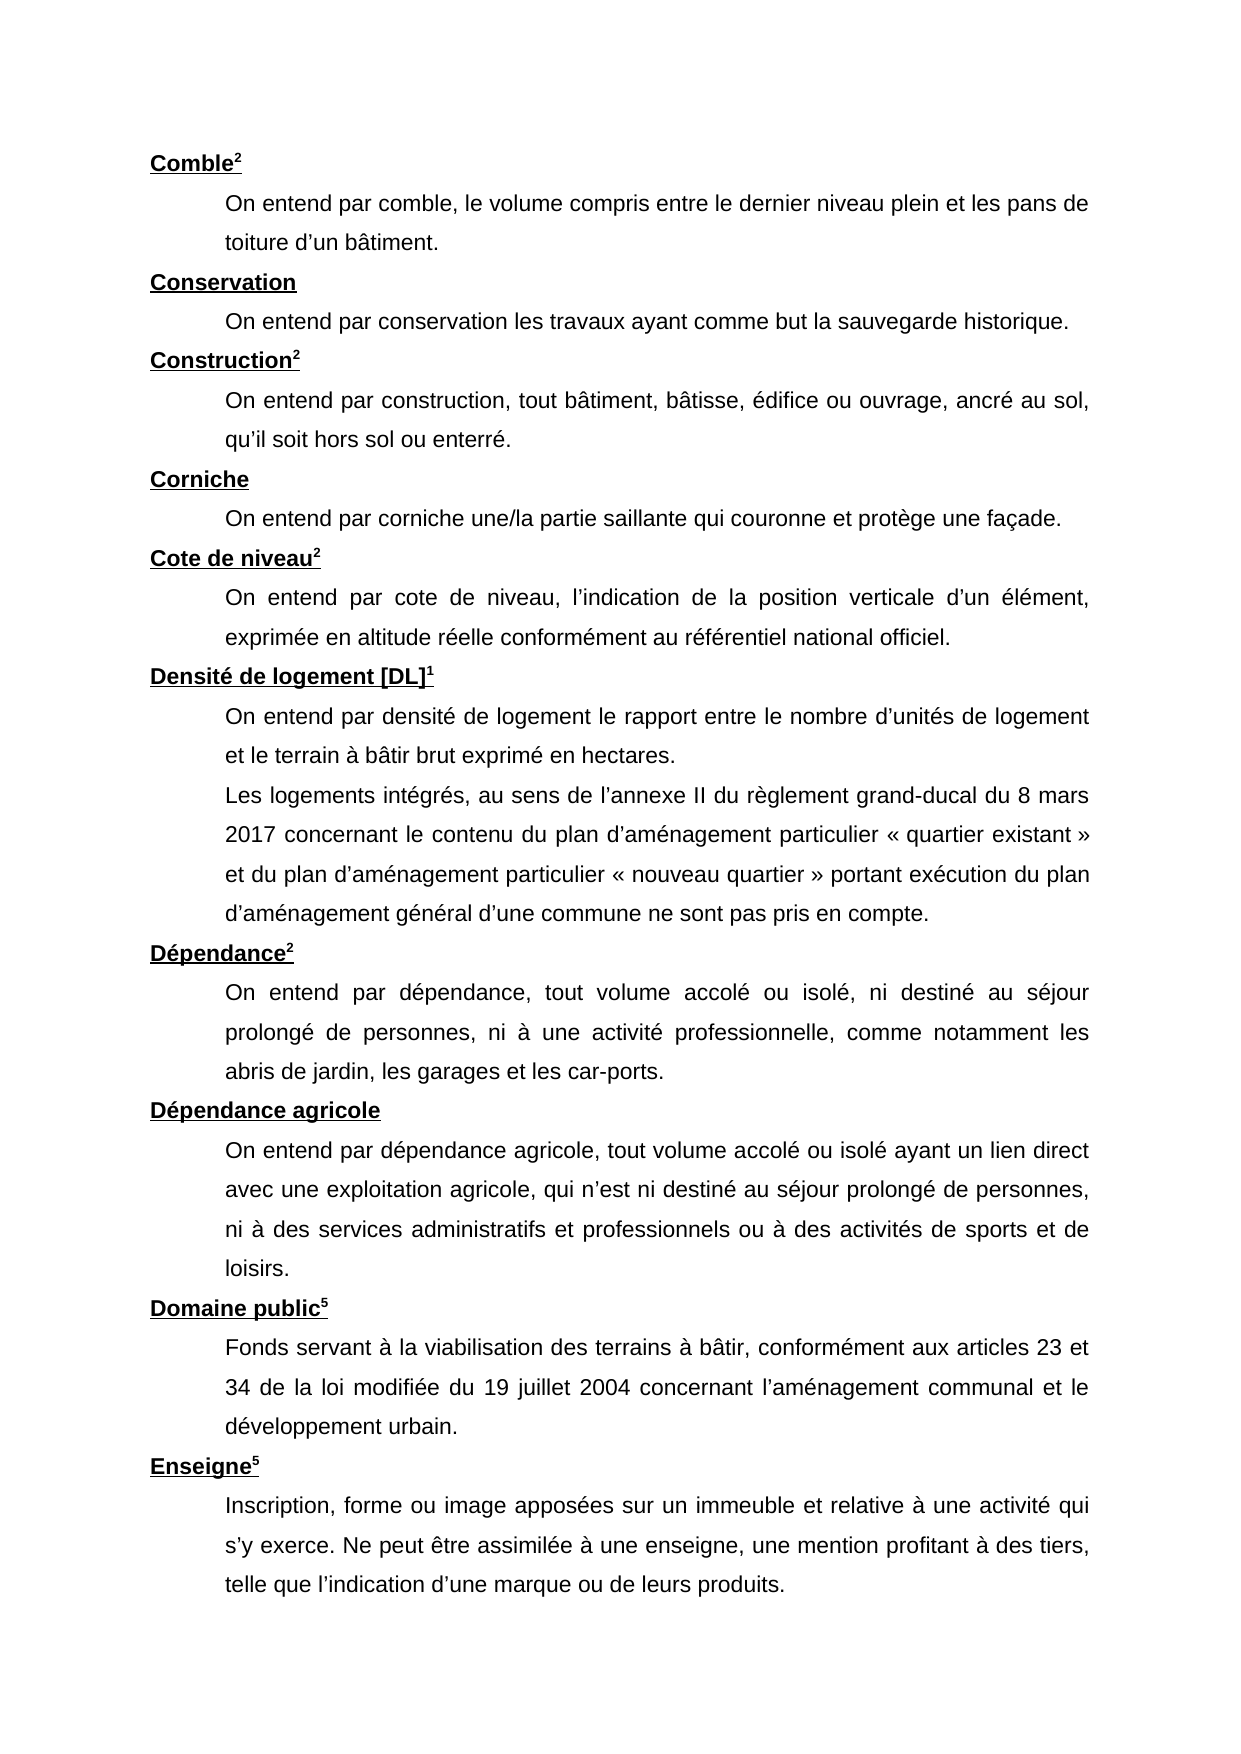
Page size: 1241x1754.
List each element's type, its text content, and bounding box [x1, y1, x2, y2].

text On entend par comble, le volume compris entre le dernier niveau plein et les pans de toiture d’un bâtiment. [225, 189, 1090, 255]
text On entend par conservation les travaux ayant comme but la sauvegarde historique. [225, 308, 1090, 334]
text On entend par construction, tout bâtiment, bâtisse, édifice ou ouvrage, ancré au sol, qu’il soit hors sol ou enterré. [225, 387, 1090, 453]
text Les logements intégrés, au sens de l’annexe II du règlement grand-ducal du 8 mars 2017 concernant le contenu du plan d’aménagement particulier « quartier existant » et du plan d’aménagement particulier « nouveau quartier » portant exécution du plan d’aménagement général d’une commune ne sont pas pris en compte. [225, 782, 1090, 926]
text Conservation [150, 268, 1090, 295]
text On entend par dépendance agricole, tout volume accolé ou isolé ayant un lien direct avec une exploitation agricole, qui n’est ni destiné au séjour prolongé de personnes, ni à des services administratifs et professionnels ou à des activités de sports et de loisirs. [225, 1137, 1090, 1282]
text Cote de niveau2 [150, 545, 1090, 571]
text Fonds servant à la viabilisation des terrains à bâtir, conformément aux articles 23 et 34 de la loi modifiée du 19 juillet 2004 concernant l’aménagement communal et le développement urbain. [225, 1334, 1090, 1440]
text Corniche [150, 466, 1090, 492]
text Domaine public5 [150, 1295, 1090, 1321]
text On entend par corniche une/la partie saillante qui couronne et protège une façade. [225, 505, 1090, 532]
text Inscription, forme ou image apposées sur un immeuble et relative à une activité qui s’y exerce. Ne peut être assimilée à une enseigne, une mention profitant à des tiers, telle que l’indication d’une marque ou de leurs produits. [225, 1492, 1090, 1598]
text Densité de logement [DL]1 [150, 663, 1090, 689]
text On entend par densité de logement le rapport entre le nombre d’unités de logement et le terrain à bâtir brut exprimé en hectares. [225, 703, 1090, 768]
text Dépendance2 [150, 939, 1090, 966]
text Comble2 [150, 150, 1090, 176]
text Dépendance agricole [150, 1097, 1090, 1124]
text On entend par dépendance, tout volume accolé ou isolé, ni destiné au séjour prolongé de personnes, ni à une activité professionnelle, comme notamment les abris de jardin, les garages et les car-ports. [225, 979, 1090, 1084]
text Enseigne5 [150, 1453, 1090, 1479]
text Construction2 [150, 347, 1090, 374]
text On entend par cote de niveau, l’indication de la position verticale d’un élément, exprimée en altitude réelle conformément au référentiel national officiel. [225, 584, 1090, 650]
